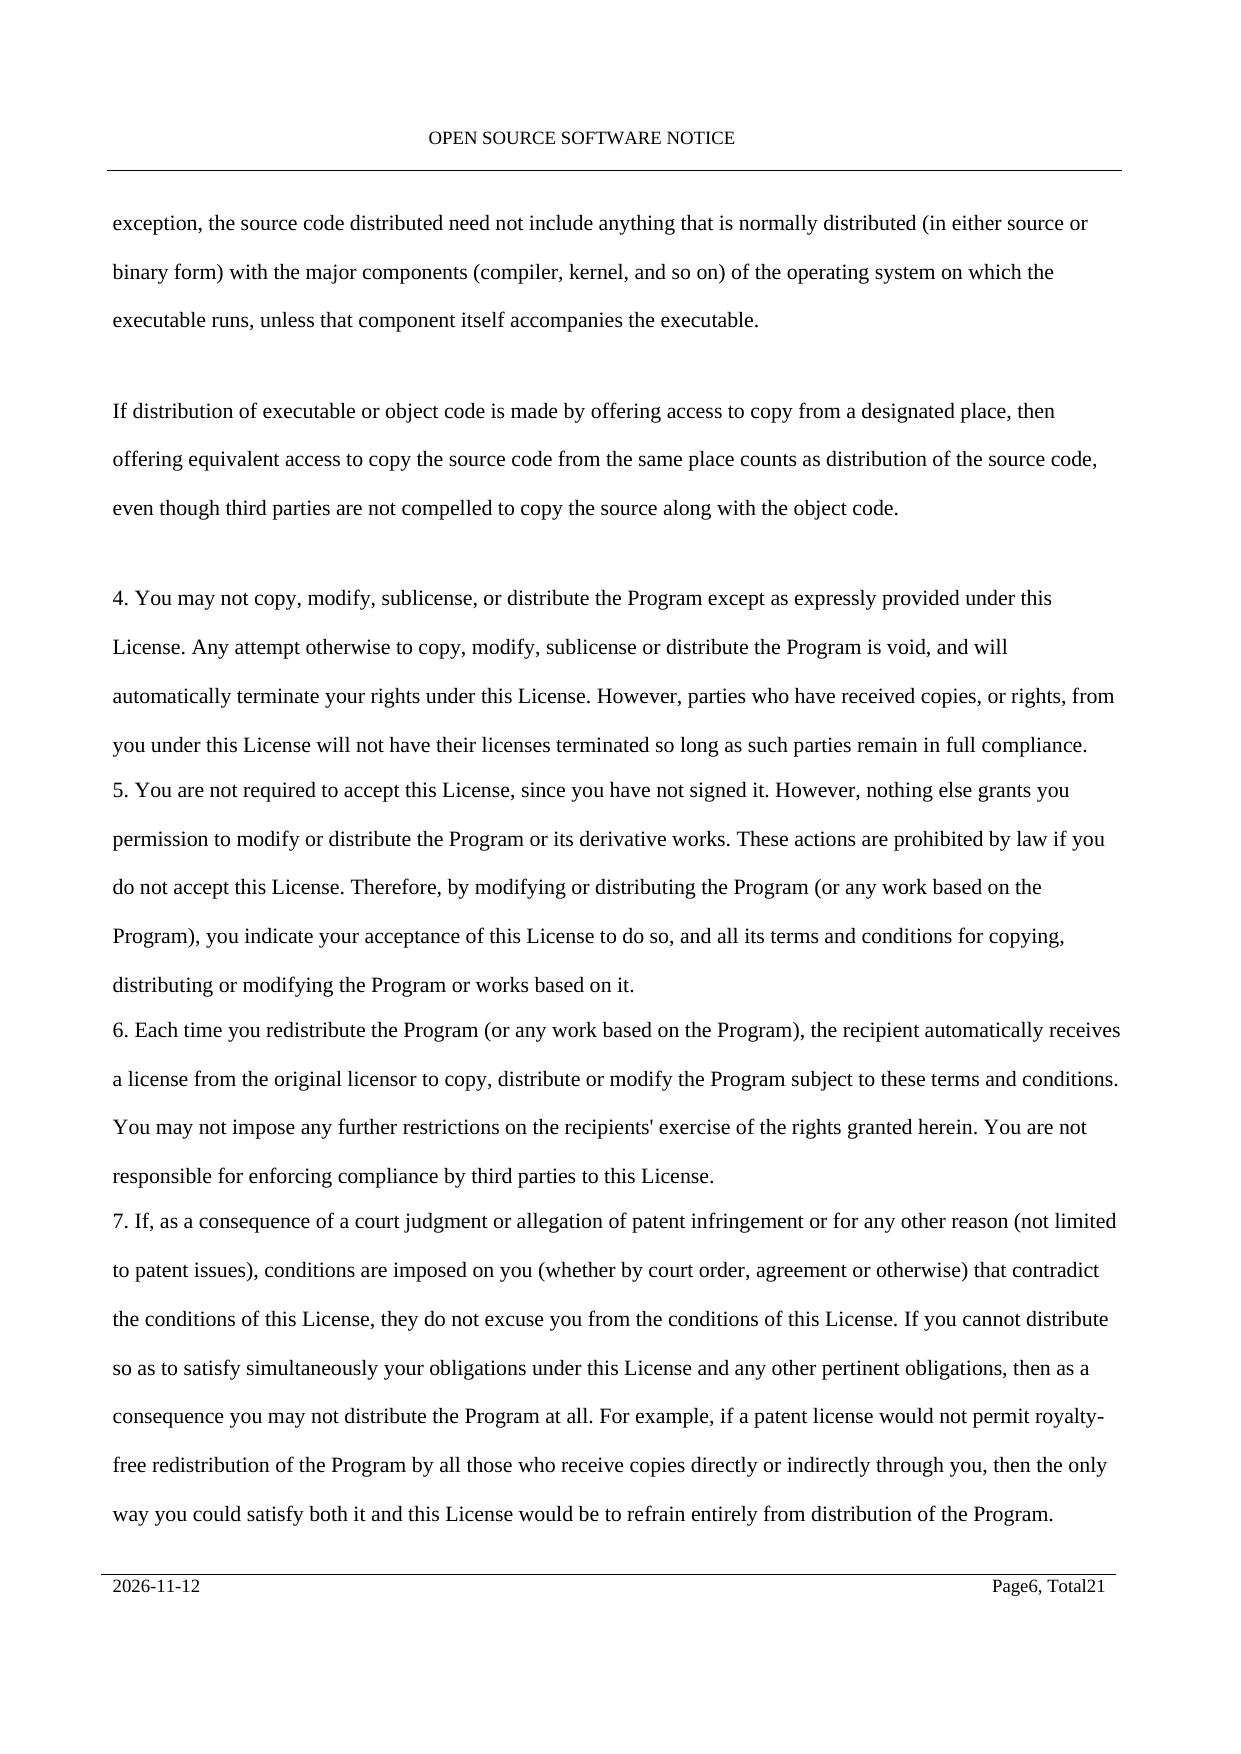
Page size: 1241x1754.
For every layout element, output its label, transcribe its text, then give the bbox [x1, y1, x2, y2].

text 6. Each time you redistribute the Program (or any work based on the Program), the recipient automatically receives a license from the original licensor to copy, distribute or modify the Program subject to these terms and conditions. You may not impose any further restrictions on the recipients' exercise of the rights granted herein. You are not responsible for enforcing compliance by third parties to this License. [112, 1013, 1128, 1192]
text If distribution of executable or object code is made by offering access to copy from a designated place, then offering equivalent access to copy the source code from the same place counts as distribution of the source code, even though third parties are not compelled to copy the source along with the object code. [112, 394, 1128, 524]
text 5. You are not required to accept this License, since you have not signed it. However, nothing else grants you permission to modify or distribute the Program or its derivative works. These actions are prohibited by law if you do not accept this License. Therefore, by modifying or distributing the Program (or any work based on the Program), you indicate your acceptance of this License to do so, and all its terms and conditions for copying, distributing or modifying the Program or works based on it. [112, 773, 1128, 1001]
text 7. If, as a consequence of a court judgment or allegation of patent infringement or for any other reason (not limited to patent issues), conditions are imposed on you (whether by court order, agreement or otherwise) that contradict the conditions of this License, they do not excuse you from the conditions of this License. If you cannot distribute so as to satisfy simultaneously your obligations under this License and any other pertinent obligations, then as a consequence you may not distribute the Program at all. For example, if a patent license would not permit royalty-free redistribution of the Program by all those who receive copies directly or indirectly through you, then the only way you could satisfy both it and this License would be to refrain entirely from distribution of the Program. [112, 1204, 1128, 1529]
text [112, 206, 1128, 336]
text 4. You may not copy, modify, sublicense, or distribute the Program except as expressly provided under this License. Any attempt otherwise to copy, modify, sublicense or distribute the Program is void, and will automatically terminate your rights under this License. However, parties who have received copies, or rights, from you under this License will not have their licenses terminated so long as such parties remain in full compliance. [112, 582, 1128, 761]
